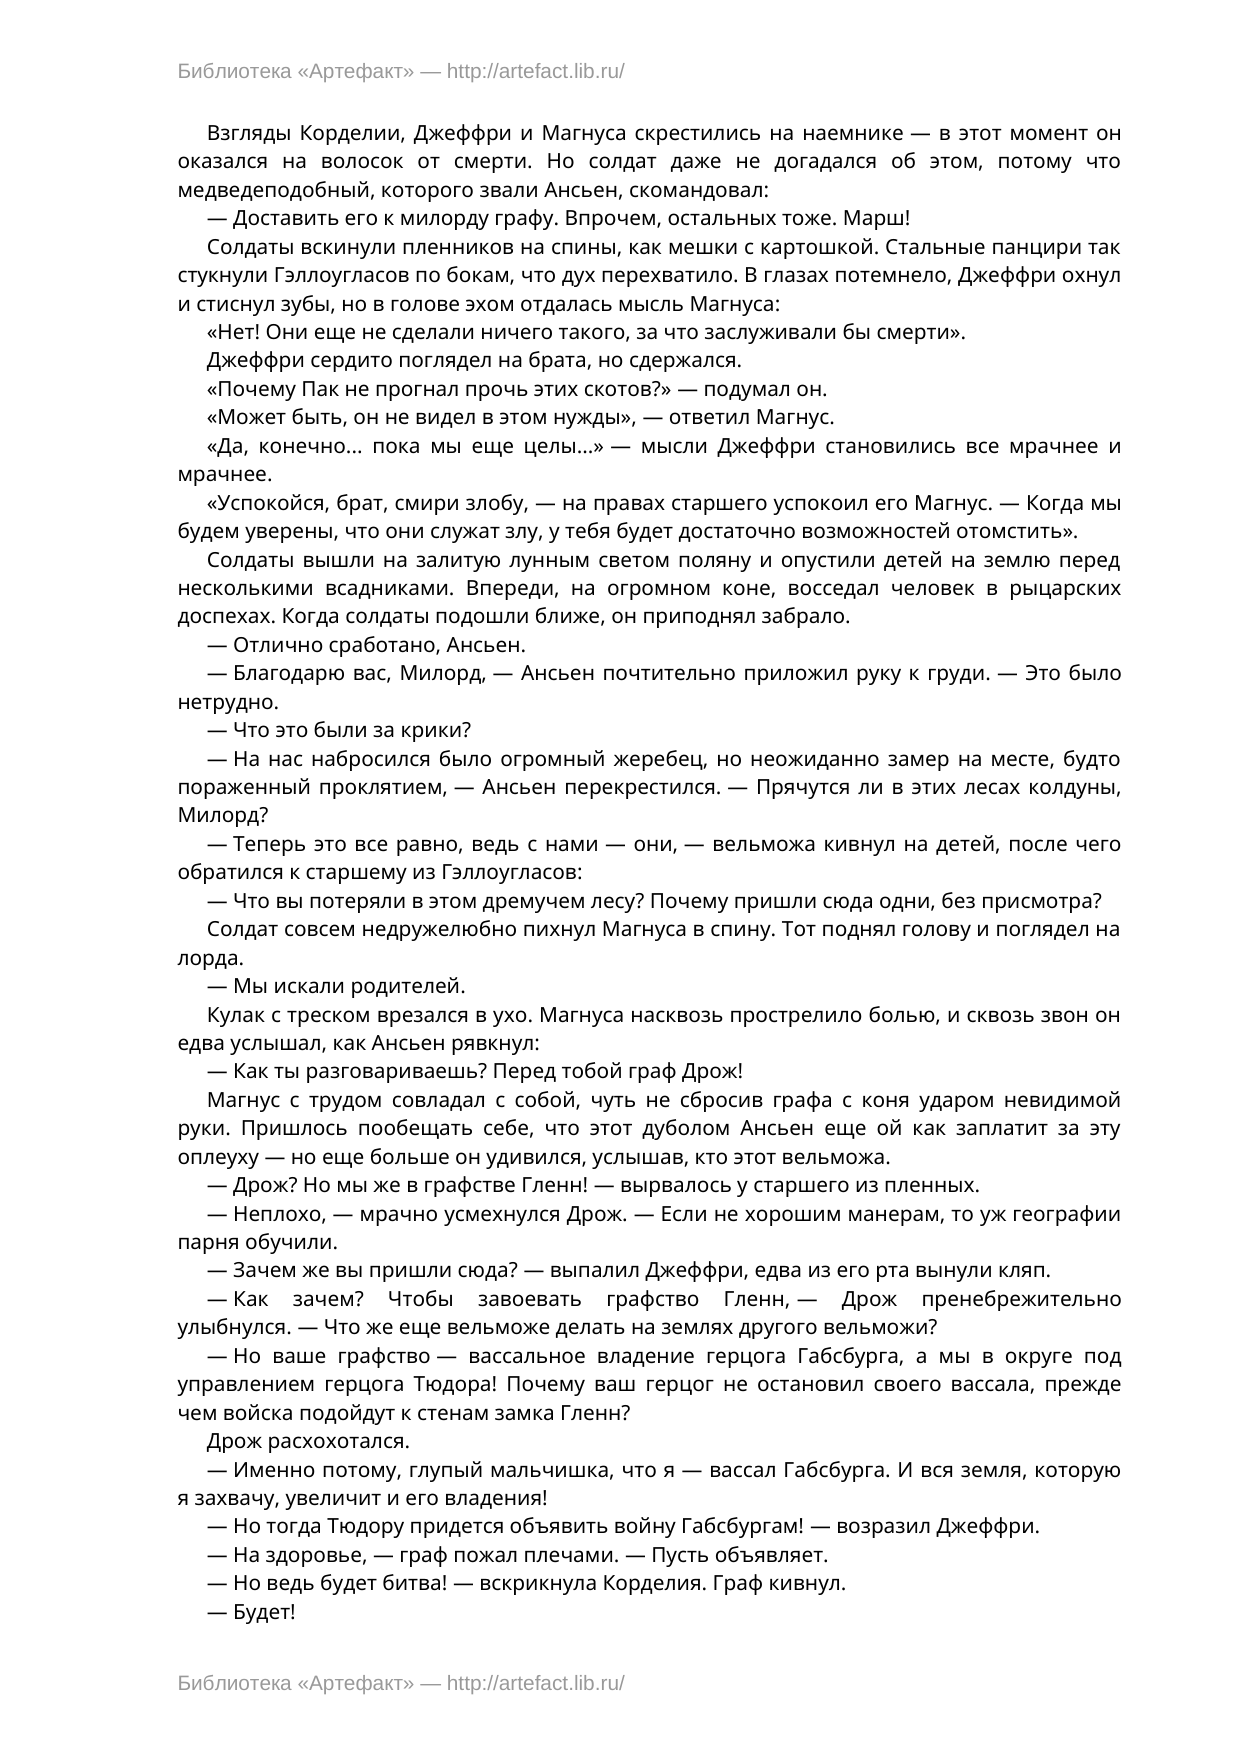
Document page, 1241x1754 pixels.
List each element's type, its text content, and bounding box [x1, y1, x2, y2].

text — Что вы потеряли в этом дремучем лесу? Почему пришли сюда одни, без присмотра? [177, 886, 1122, 914]
text — Теперь это все равно, ведь с нами — они, — вельможа кивнул на детей, после чего обратился к старшему из Гэллоугласов: [177, 829, 1122, 886]
text — Доставить его к милорду графу. Впрочем, остальных тоже. Марш! [177, 203, 1122, 232]
text — Зачем же вы пришли сюда? — выпалил Джеффри, едва из его рта вынули кляп. [177, 1256, 1122, 1284]
text — Но тогда Тюдору придется объявить войну Габсбургам! — возразил Джеффри. [177, 1512, 1122, 1540]
text «Может быть, он не видел в этом нужды», — ответил Магнус. [177, 402, 1122, 431]
text Джеффри сердито поглядел на брата, но сдержался. [177, 346, 1122, 374]
text «Нет! Они еще не сделали ничего такого, за что заслуживали бы смерти». [177, 317, 1122, 346]
text — Благодарю вас, Милорд, — Ансьен почтительно приложил руку к груди. — Это было нетрудно. [177, 658, 1122, 715]
text — Дрож? Но мы же в графстве Гленн! — вырвалось у старшего из пленных. [177, 1170, 1122, 1199]
text «Почему Пак не прогнал прочь этих скотов?» — подумал он. [177, 374, 1122, 402]
text — Но ваше графство — вассальное владение герцога Габсбурга, а мы в округе под управлением герцога Тюдора! Почему ваш герцог не остановил своего вассала, прежде чем войска подойдут к стенам замка Гленн? [177, 1341, 1122, 1426]
text Магнус с трудом совладал с собой, чуть не сбросив графа с коня ударом невидимой руки. Пришлось пообещать себе, что этот дуболом Ансьен еще ой как заплатит за эту оплеуху — но еще больше он удивился, услышав, кто этот вельможа. [177, 1085, 1122, 1170]
text Дрож расхохотался. [177, 1426, 1122, 1455]
text — Будет! [177, 1597, 1122, 1625]
text — Как ты разговариваешь? Перед тобой граф Дрож! [177, 1057, 1122, 1085]
text Солдаты вышли на залитую лунным светом поляну и опустили детей на землю перед несколькими всадниками. Впереди, на огромном коне, восседал человек в рыцарских доспехах. Когда солдаты подошли ближе, он приподнял забрало. [177, 545, 1122, 630]
text — Неплохо, — мрачно усмехнулся Дрож. — Если не хорошим манерам, то уж географии парня обучили. [177, 1199, 1122, 1256]
text — На нас набросился было огромный жеребец, но неожиданно замер на месте, будто пораженный проклятием, — Ансьен перекрестился. — Прячутся ли в этих лесах колдуны, Милорд? [177, 744, 1122, 829]
text — Как зачем? Чтобы завоевать графство Гленн, — Дрож пренебрежительно улыбнулся. — Что же еще вельможе делать на землях другого вельможи? [177, 1284, 1122, 1341]
text — Мы искали родителей. [177, 971, 1122, 1000]
text «Успокойся, брат, смири злобу, — на правах старшего успокоил его Магнус. — Когда мы будем уверены, что они служат злу, у тебя будет достаточно возможностей отомстить». [177, 488, 1122, 545]
text — Что это были за крики? [177, 715, 1122, 744]
text — Но ведь будет битва! — вскрикнула Корделия. Граф кивнул. [177, 1568, 1122, 1597]
text — Отлично сработано, Ансьен. [177, 630, 1122, 658]
text «Да, конечно... пока мы еще целы...» — мысли Джеффри становились все мрачнее и мрачнее. [177, 431, 1122, 488]
text Взгляды Корделии, Джеффри и Магнуса скрестились на наемнике — в этот момент он оказался на волосок от смерти. Но солдат даже не догадался об этом, потому что медведеподобный, которого звали Ансьен, скомандовал: [177, 118, 1122, 203]
text Солдаты вскинули пленников на спины, как мешки с картошкой. Стальные панцири так стукнули Гэллоугласов по бокам, что дух перехватило. В глазах потемнело, Джеффри охнул и стиснул зубы, но в голове эхом отдалась мысль Магнуса: [177, 232, 1122, 317]
text Кулак с треском врезался в ухо. Магнуса насквозь прострелило болью, и сквозь звон он едва услышал, как Ансьен рявкнул: [177, 1000, 1122, 1057]
text Солдат совсем недружелюбно пихнул Магнуса в спину. Тот поднял голову и поглядел на лорда. [177, 914, 1122, 971]
text — На здоровье, — граф пожал плечами. — Пусть объявляет. [177, 1540, 1122, 1568]
text — Именно потому, глупый мальчишка, что я — вассал Габсбурга. И вся земля, которую я захвачу, увеличит и его владения! [177, 1455, 1122, 1512]
